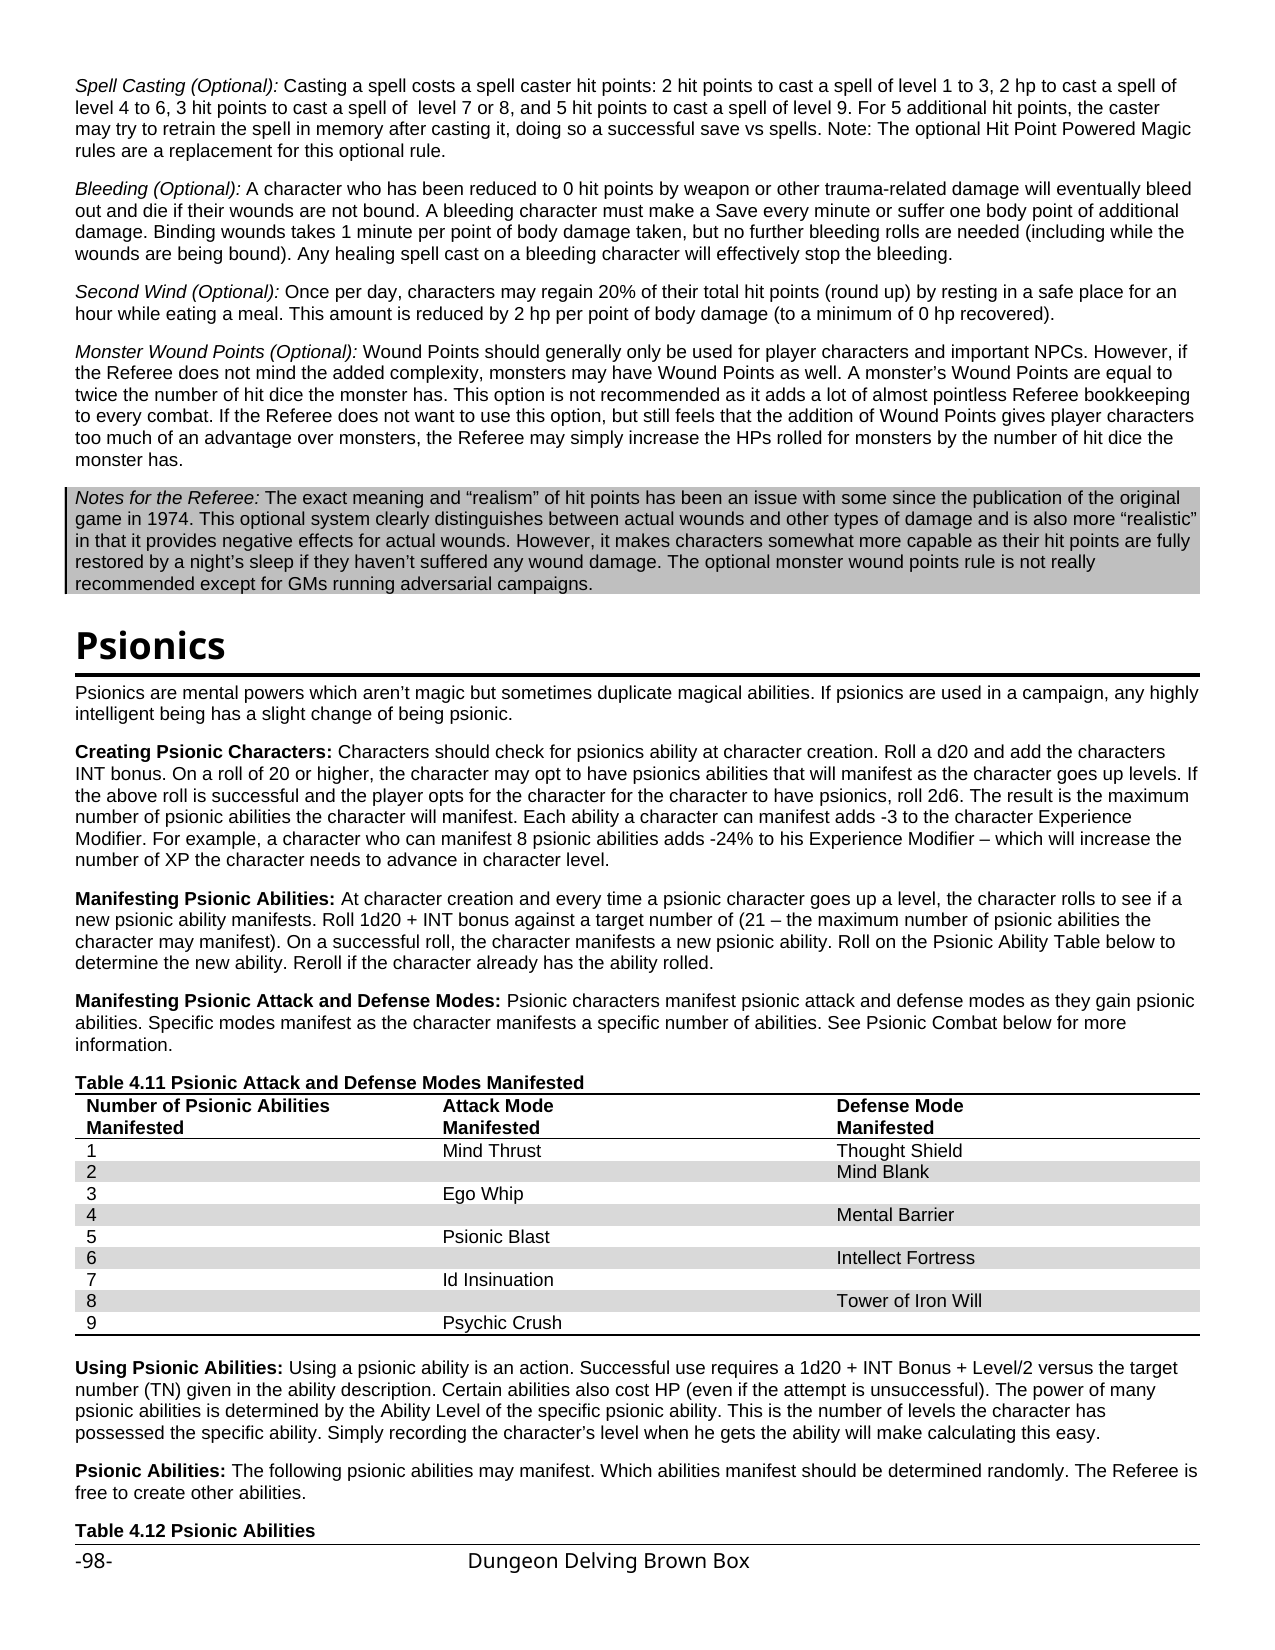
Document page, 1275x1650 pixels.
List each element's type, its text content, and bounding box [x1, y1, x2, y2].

subtitle Psionics [75, 619, 1200, 673]
text Psionic Abilities: The following psionic abilities may manifest. Which abilities manifest should be determined randomly. The Referee is free to create other abilities. [75, 1460, 1200, 1503]
text Monster Wound Points (Optional): Wound Points should generally only be used for player characters and important NPCs. However, if the Referee does not mind the added complexity, monsters may have Wound Points as well. A monster’s Wound Points are equal to twice the number of hit dice the monster has. This option is not recommended as it adds a lot of almost pointless Referee bookkeeping to every combat. If the Referee does not want to use this option, but still feels that the addition of Wound Points gives player characters too much of an advantage over monsters, the Referee may simply increase the HPs rolled for monsters by the number of hit dice the monster has. [75, 341, 1200, 470]
text Second Wind (Optional): Once per day, characters may regain 20% of their total hit points (round up) by resting in a safe place for an hour while eating a meal. This amount is reduced by 2 hp per point of body damage (to a minimum of 0 hp recovered). [75, 281, 1200, 324]
text Creating Psionic Characters: Characters should check for psionics ability at character creation. Roll a d20 and add the characters INT bonus. On a roll of 20 or higher, the character may opt to have psionics abilities that will manifest as the character goes up levels. If the above roll is successful and the player opts for the character for the character to have psionics, roll 2d6. The result is the maximum number of psionic abilities the character will manifest. Each ability a character can manifest adds -3 to the character Experience Modifier. For example, a character who can manifest 8 psionic abilities adds -24% to his Experience Modifier – which will increase the number of XP the character needs to advance in character level. [75, 741, 1200, 871]
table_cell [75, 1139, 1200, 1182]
text Psionics are mental powers which aren’t magic but sometimes duplicate magical abilities. If psionics are used in a campaign, any highly intelligent being has a slight change of being psionic. [75, 681, 1200, 724]
text Bleeding (Optional): A character who has been reduced to 0 hit points by weapon or other trauma-related damage will eventually bleed out and die if their wounds are not bound. A bleeding character must make a Save every minute or suffer one body point of additional damage. Binding wounds takes 1 minute per point of body damage taken, but no further bleeding rolls are needed (including while the wounds are being bound). Any healing spell cast on a bleeding character will effectively stop the bleeding. [75, 178, 1200, 264]
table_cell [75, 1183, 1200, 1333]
text Using Psionic Abilities: Using a psionic ability is an action. Successful use requires a 1d20 + INT Bonus + Level/2 versus the target number (TN) given in the ability description. Certain abilities also cost HP (even if the attempt is unsuccessful). The power of many psionic abilities is determined by the Ability Level of the specific psionic ability. This is the number of levels the character has possessed the specific ability. Simply recording the character’s level when he gets the ability will make calculating this easy. [75, 1336, 1200, 1443]
text Notes for the Referee: The exact meaning and “realism” of hit points has been an issue with some since the publication of the original game in 1974. This optional system clearly distinguishes between actual wounds and other types of damage and is also more “realistic” in that it provides negative effects for actual wounds. However, it makes characters somewhat more capable as their hit points are fully restored by a night’s sleep if they haven’t suffered any wound damage. The optional monster wound points rule is not really recommended except for GMs running adversarial campaigns. [67, 487, 1200, 594]
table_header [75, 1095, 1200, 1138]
text Spell Casting (Optional): Casting a spell costs a spell caster hit points: 2 hit points to cast a spell of level 1 to 3, 2 hp to cast a spell of level 4 to 6, 3 hit points to cast a spell of level 7 or 8, and 5 hit points to cast a spell of level 9. For 5 additional hit points, the caster may try to retrain the spell in memory after casting it, doing so a successful save vs spells. Note: The optional Hit Point Powered Magic rules are a replacement for this optional rule. [75, 75, 1200, 161]
text Table 4.11 Psionic Attack and Defense Modes Manifested [75, 1072, 1200, 1093]
text Table 4.12 Psionic Abilities [75, 1520, 1200, 1541]
text Manifesting Psionic Attack and Defense Modes: Psionic characters manifest psionic attack and defense modes as they gain psionic abilities. Specific modes manifest as the character manifests a specific number of abilities. See Psionic Combat below for more information. [75, 990, 1200, 1055]
text Manifesting Psionic Abilities: At character creation and every time a psionic character goes up a level, the character rolls to see if a new psionic ability manifests. Roll 1d20 + INT bonus against a target number of (21 – the maximum number of psionic abilities the character may manifest). On a successful roll, the character manifests a new psionic ability. Roll on the Psionic Ability Table below to determine the new ability. Reroll if the character already has the ability rolled. [75, 887, 1200, 973]
